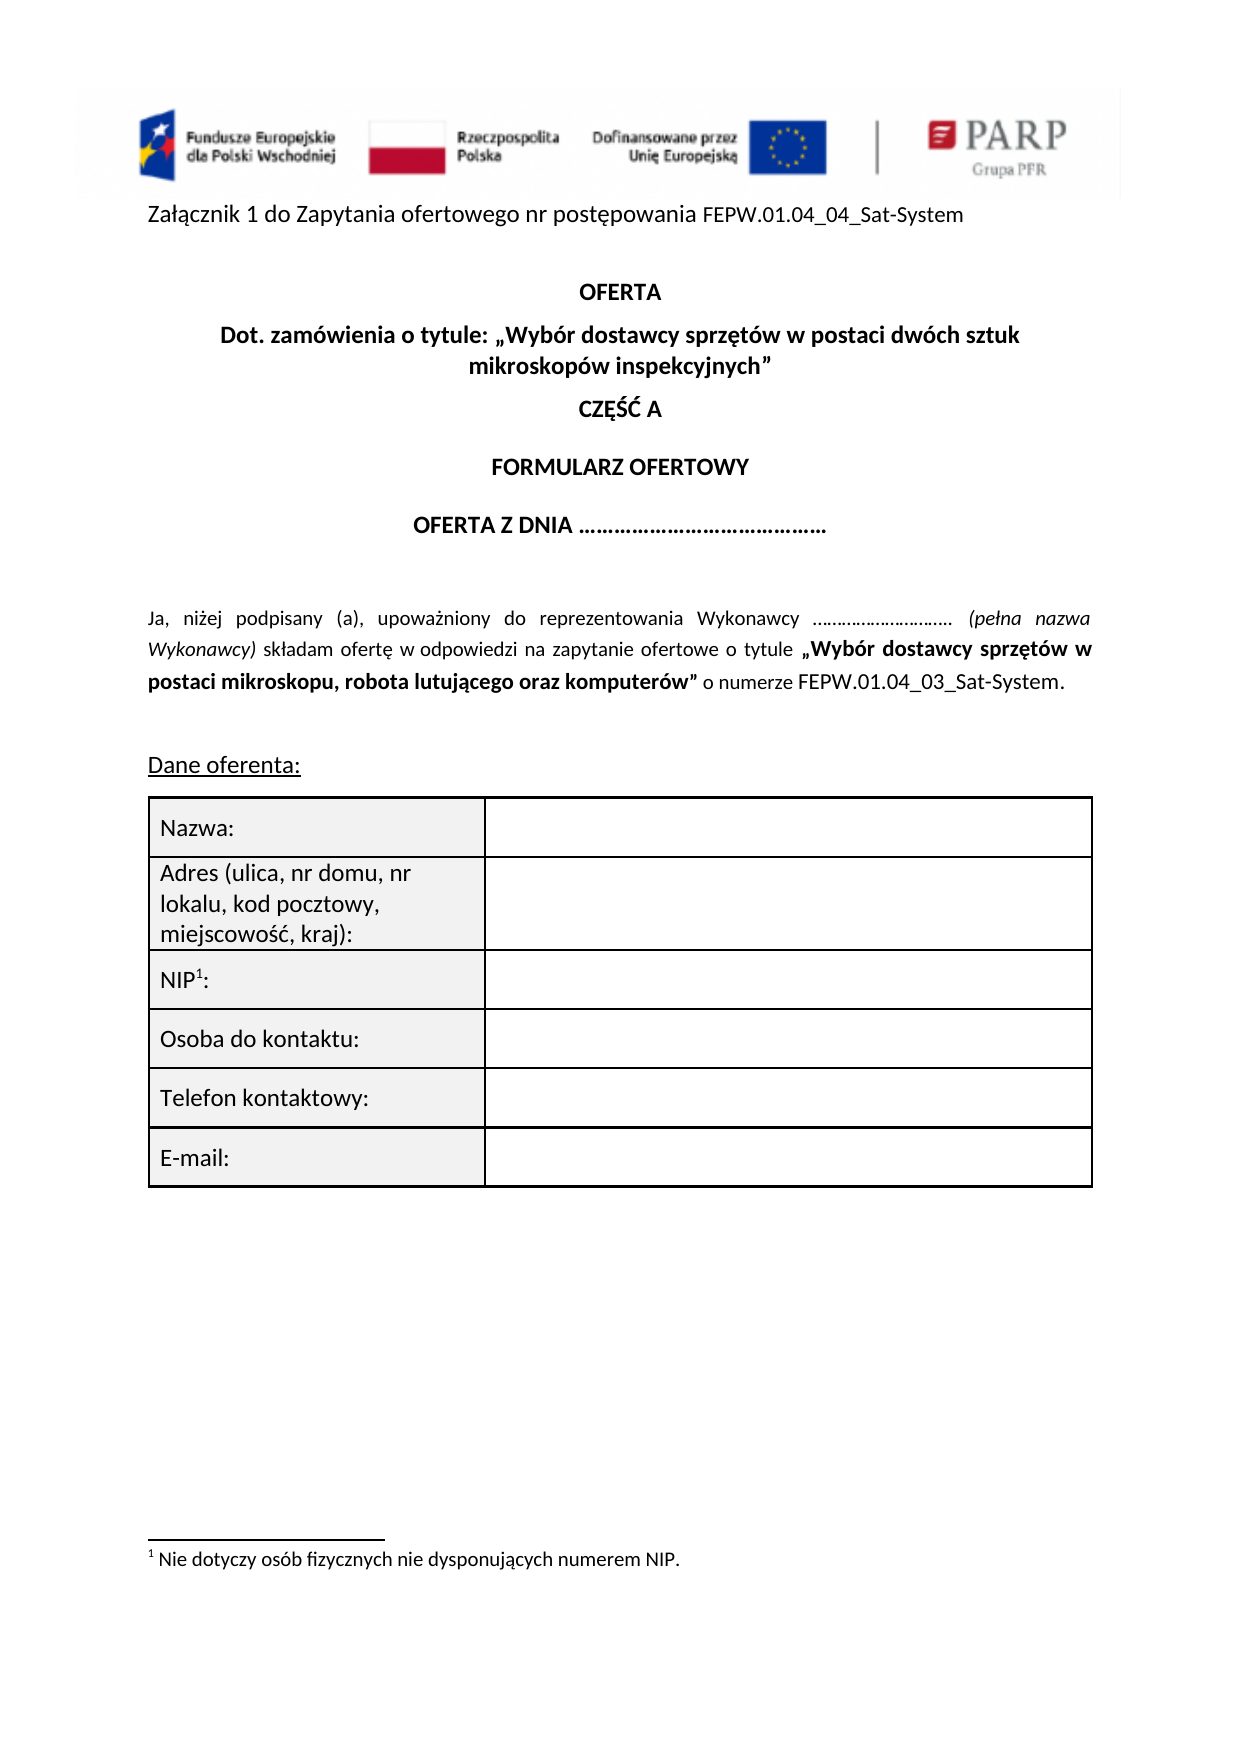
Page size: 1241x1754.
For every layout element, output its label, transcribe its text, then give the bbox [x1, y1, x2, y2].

table_cell [486, 858, 1091, 949]
table_cell [486, 1069, 1091, 1126]
text OFERTA Z DNIA …………………………………… [148, 509, 1093, 540]
text Załącznik 1 do Zapytania ofertowego nr postępowania FEPW.01.04_04_Sat-System [148, 199, 1093, 229]
table_cell Osoba do kontaktu: [150, 1010, 484, 1067]
text Dot. zamówienia o tytule: „Wybór dostawcy sprzętów w postaci dwóch sztuk mikroskopów inspekcyjnych” [148, 319, 1093, 380]
table_cell [486, 1010, 1091, 1067]
table_cell Telefon kontaktowy: [150, 1069, 484, 1126]
table_header Nazwa: [150, 799, 484, 856]
text OFERTA [148, 276, 1093, 307]
text FORMULARZ OFERTOWY [148, 451, 1093, 482]
picture [73, 87, 1131, 199]
table_header [486, 799, 1091, 856]
table_cell Adres (ulica, nr domu, nr lokalu, kod pocztowy, miejscowość, kraj): [150, 858, 484, 949]
table_cell NIP: [150, 951, 484, 1008]
table_cell E-mail: [150, 1129, 484, 1185]
table_cell [486, 951, 1091, 1008]
table_cell [486, 1129, 1091, 1185]
text Ja, niżej podpisany (a), upoważniony do reprezentowania Wykonawcy ……………………….. (pełna nazwa Wykonawcy) składam ofertę w odpowiedzi na zapytanie ofertowe o tytule „Wybór dostawcy sprzętów w postaci mikroskopu, robota lutującego oraz komputerów” o numerze FEPW.01.04_03_Sat-System. [148, 605, 1093, 695]
text CZĘŚĆ A [148, 393, 1093, 423]
text Dane oferenta: [148, 749, 1093, 779]
